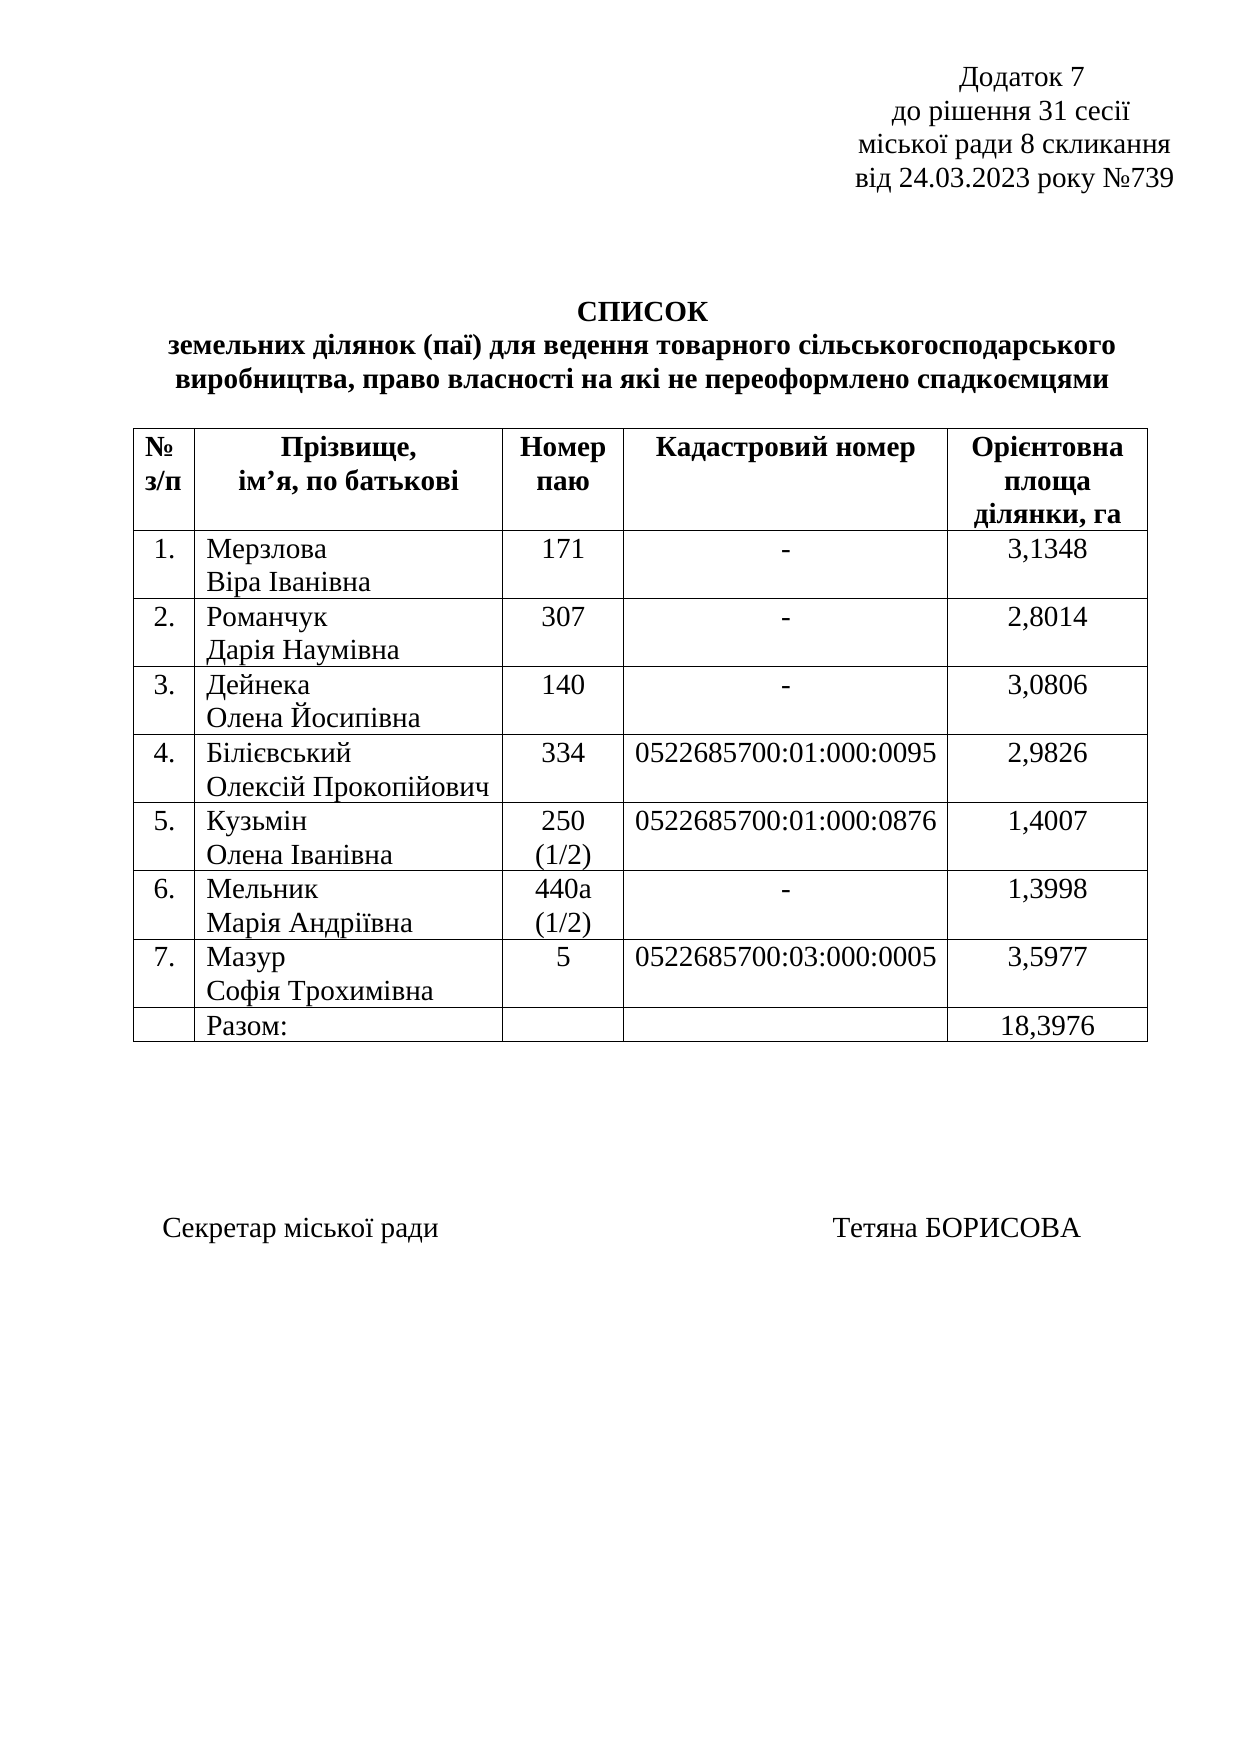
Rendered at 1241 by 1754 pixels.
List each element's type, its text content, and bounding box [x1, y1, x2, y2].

table_header Номер паю [503, 429, 623, 530]
table_cell 1,4007 [948, 803, 1147, 870]
table_cell - [624, 531, 947, 598]
table_cell Кузьмін Олена Іванівна [195, 803, 502, 870]
table_cell [503, 1008, 623, 1041]
table_cell 6. [134, 871, 194, 938]
table_cell 0522685700:03:000:0005 [624, 940, 947, 1007]
text СПИСОК [133, 294, 1151, 327]
table_cell Мельник Марія Андріївна [195, 871, 502, 938]
table_cell [134, 1008, 194, 1041]
table_cell Романчук Дарія Наумівна [195, 599, 502, 666]
table_cell 140 [503, 667, 623, 734]
table_cell 1,3998 [948, 871, 1147, 938]
table_cell 2. [134, 599, 194, 666]
text до рішення 31 сесії [133, 93, 1181, 126]
text міської ради 8 скликання [133, 126, 1181, 160]
table_cell 307 [503, 599, 623, 666]
table_cell 334 [503, 735, 623, 802]
table_cell 4. [134, 735, 194, 802]
table_cell Мерзлова Віра Іванівна [195, 531, 502, 598]
table_cell [624, 1008, 947, 1041]
table_cell 3,1348 [948, 531, 1147, 598]
table_header Орієнтовна площа ділянки, га [948, 429, 1147, 530]
table_cell Білієвський Олексій Прокопійович [195, 735, 502, 802]
table_header № з/п [134, 429, 194, 530]
table_cell 3. [134, 667, 194, 734]
table_cell Мазур Софія Трохимівна [195, 940, 502, 1007]
table_cell 7. [134, 940, 194, 1007]
table_header Прізвище, ім’я, по батькові [195, 429, 502, 530]
table_cell 1. [134, 531, 194, 598]
table_cell 3,5977 [948, 940, 1147, 1007]
table_cell - [624, 599, 947, 666]
text Додаток 7 [133, 59, 1181, 93]
table_cell 0522685700:01:000:0876 [624, 803, 947, 870]
table_cell Разом: [195, 1008, 502, 1041]
table_cell 2,8014 [948, 599, 1147, 666]
table_cell 5. [134, 803, 194, 870]
table_cell Дейнека Олена Йосипівна [195, 667, 502, 734]
table_cell 171 [503, 531, 623, 598]
table_cell 18,3976 [948, 1008, 1147, 1041]
table_cell 0522685700:01:000:0095 [624, 735, 947, 802]
table_cell 2,9826 [948, 735, 1147, 802]
table_header Кадастровий номер [624, 429, 947, 530]
text Секретар міської ради Тетяна БОРИСОВА [133, 1210, 1181, 1243]
table_cell 440а (1/2) [503, 871, 623, 938]
table_cell 5 [503, 940, 623, 1007]
table_cell 250 (1/2) [503, 803, 623, 870]
text від 24.03.2023 року №739 [133, 160, 1181, 193]
table_cell - [624, 871, 947, 938]
table_cell - [624, 667, 947, 734]
text земельних ділянок (паї) для ведення товарного сільськогосподарського виробництва, право власності на які не переоформлено спадкоємцями [133, 327, 1151, 394]
table_cell 3,0806 [948, 667, 1147, 734]
